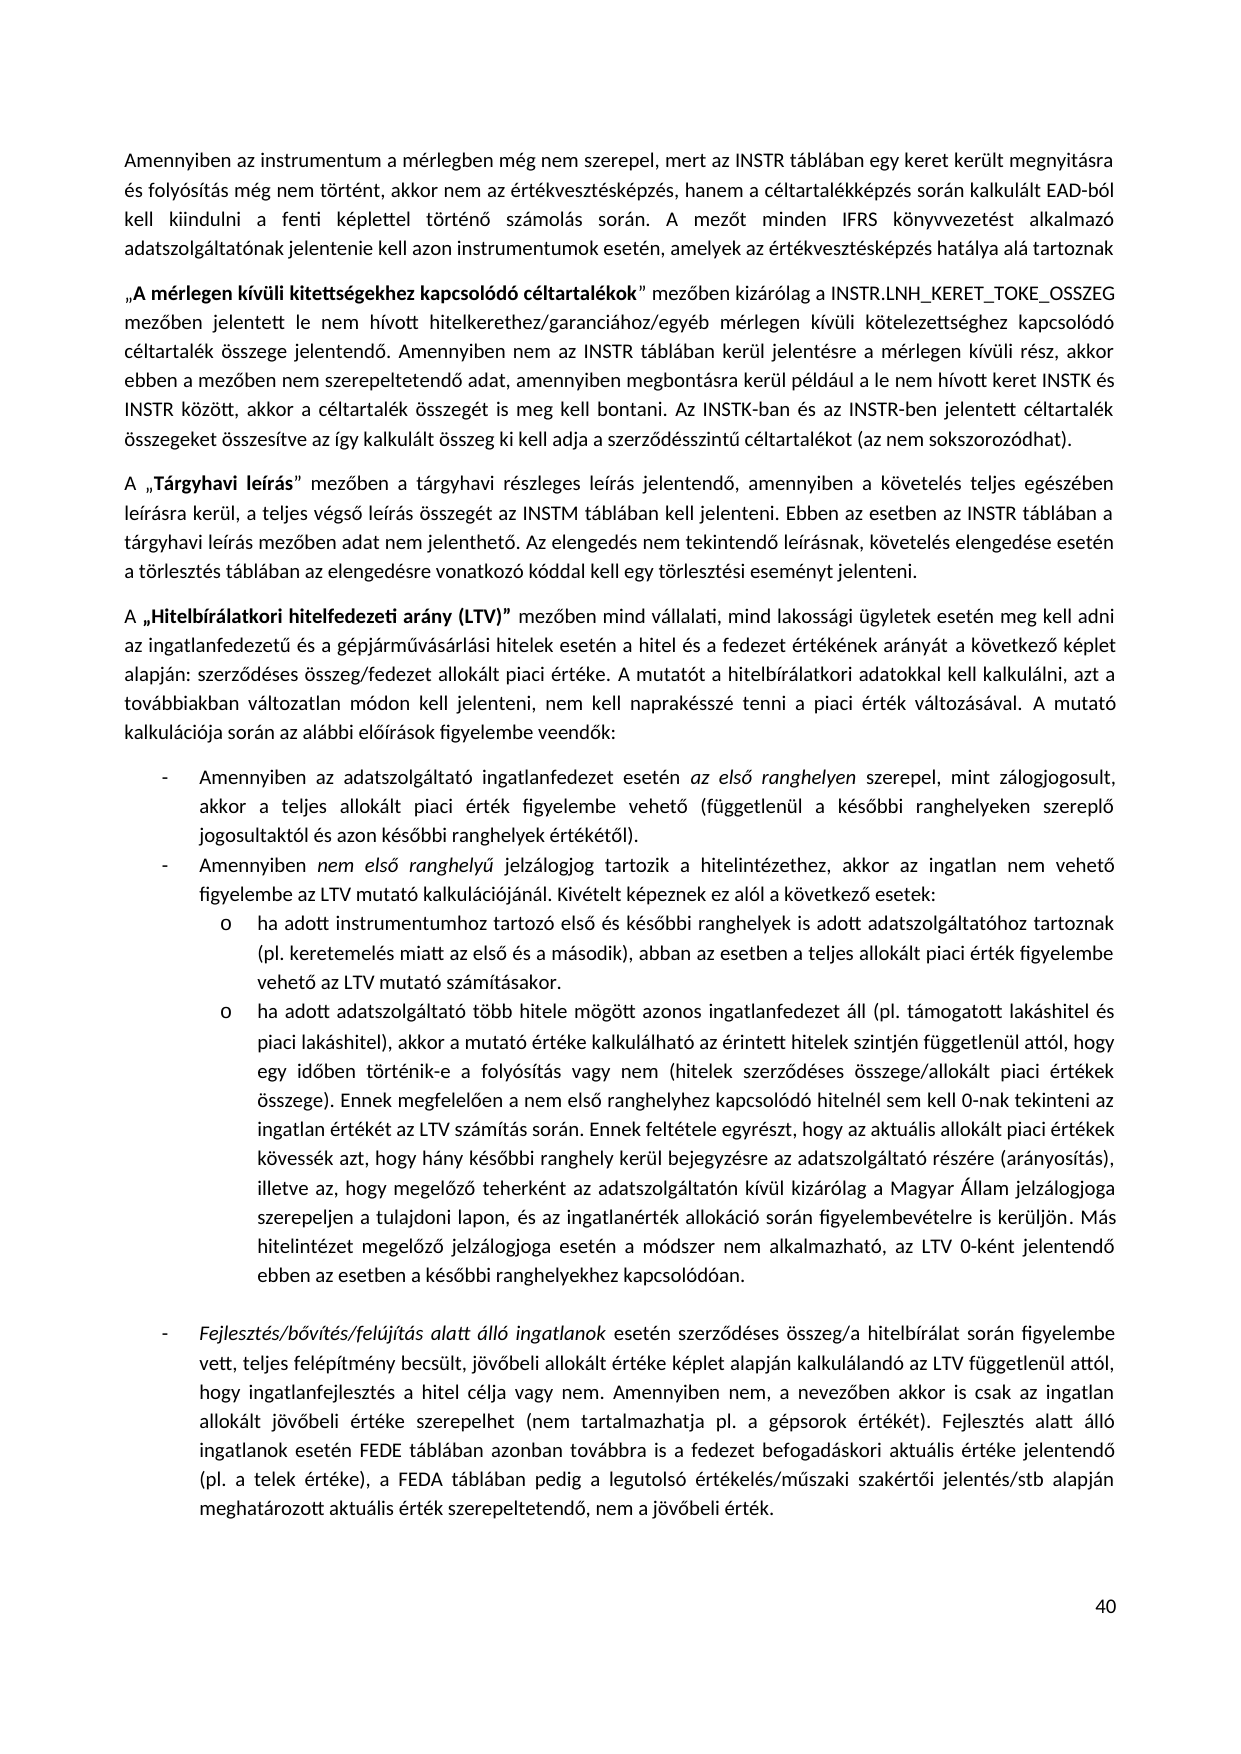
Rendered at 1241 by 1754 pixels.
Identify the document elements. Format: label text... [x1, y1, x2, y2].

list ha adott instrumentumhoz tartozó első és későbbi ranghelyek is adott adatszolgáltatóhoz tartoznak (pl. keretemelés miatt az első és a második), abban az esetben a teljes allokált piaci érték figyelembe vehető az LTV mutató számításakor. [219, 910, 1116, 995]
text A „Hitelbírálatkori hitelfedezeti arány (LTV)” mezőben mind vállalati, mind lakossági ügyletek esetén meg kell adni az ingatlanfedezetű és a gépjárművásárlási hitelek esetén a hitel és a fedezet értékének arányát a következő képlet alapján: szerződéses összeg/fedezet allokált piaci értéke. A mutatót a hitelbírálatkori adatokkal kell kalkulálni, azt a továbbiakban változatlan módon kell jelenteni, nem kell naprakésszé tenni a piaci érték változásával. A mutató kalkulációja során az alábbi előírások figyelembe veendők: [124, 603, 1116, 745]
list Amennyiben az adatszolgáltató ingatlanfedezet esetén az első ranghelyen szerepel, mint zálogjogosult, akkor a teljes allokált piaci érték figyelembe vehető (függetlenül a későbbi ranghelyeken szereplő jogosultaktól és azon későbbi ranghelyek értékétől). [162, 764, 1116, 848]
list Fejlesztés/bővítés/felújítás alatt álló ingatlanok esetén szerződéses összeg/a hitelbírálat során figyelembe vett, teljes felépítmény becsült, jövőbeli allokált értéke képlet alapján kalkulálandó az LTV függetlenül attól, hogy ingatlanfejlesztés a hitel célja vagy nem. Amennyiben nem, a nevezőben akkor is csak az ingatlan allokált jövőbeli értéke szerepelhet (nem tartalmazhatja pl. a gépsorok értékét). Fejlesztés alatt álló ingatlanok esetén FEDE táblában azonban továbbra is a fedezet befogadáskori aktuális értéke jelentendő (pl. a telek értéke), a FEDA táblában pedig a legutolsó értékelés/műszaki szakértői jelentés/stb alapján meghatározott aktuális érték szerepeltetendő, nem a jövőbeli érték. [162, 1321, 1116, 1521]
text A „Tárgyhavi leírás” mezőben a tárgyhavi részleges leírás jelentendő, amennyiben a követelés teljes egészében leírásra kerül, a teljes végső leírás összegét az INSTM táblában kell jelenteni. Ebben az esetben az INSTR táblában a tárgyhavi leírás mezőben adat nem jelenthető. Az elengedés nem tekintendő leírásnak, követelés elengedése esetén a törlesztés táblában az elengedésre vonatkozó kóddal kell egy törlesztési eseményt jelenteni. [124, 471, 1116, 583]
text „A mérlegen kívüli kitettségekhez kapcsolódó céltartalékok” mezőben kizárólag a INSTR.LNH_KERET_TOKE_OSSZEG mezőben jelentett le nem hívott hitelkerethez/garanciához/egyéb mérlegen kívüli kötelezettséghez kapcsolódó céltartalék összege jelentendő. Amennyiben nem az INSTR táblában kerül jelentésre a mérlegen kívüli rész, akkor ebben a mezőben nem szerepeltetendő adat, amennyiben megbontásra kerül például a le nem hívott keret INSTK és INSTR között, akkor a céltartalék összegét is meg kell bontani. Az INSTK-ban és az INSTR-ben jelentett céltartalék összegeket összesítve az így kalkulált összeg ki kell adja a szerződésszintű céltartalékot (az nem sokszorozódhat). [124, 280, 1116, 451]
text Amennyiben az instrumentum a mérlegben még nem szerepel, mert az INSTR táblában egy keret került megnyitásra és folyósítás még nem történt, akkor nem az értékvesztésképzés, hanem a céltartalékképzés során kalkulált EAD-ból kell kiindulni a fenti képlettel történő számolás során. A mezőt minden IFRS könyvvezetést alkalmazó adatszolgáltatónak jelentenie kell azon instrumentumok esetén, amelyek az értékvesztésképzés hatálya alá tartoznak [124, 148, 1116, 261]
list ha adott adatszolgáltató több hitele mögött azonos ingatlanfedezet áll (pl. támogatott lakáshitel és piaci lakáshitel), akkor a mutató értéke kalkulálható az érintett hitelek szintjén függetlenül attól, hogy egy időben történik-e a folyósítás vagy nem (hitelek szerződéses összege/allokált piaci értékek összege). Ennek megfelelően a nem első ranghelyhez kapcsolódó hitelnél sem kell 0-nak tekinteni az ingatlan értékét az LTV számítás során. Ennek feltétele egyrészt, hogy az aktuális allokált piaci értékek kövessék azt, hogy hány későbbi ranghely kerül bejegyzésre az adatszolgáltató részére (arányosítás), illetve az, hogy megelőző teherként az adatszolgáltatón kívül kizárólag a Magyar Állam jelzálogjoga szerepeljen a tulajdoni lapon, és az ingatlanérték allokáció során figyelembevételre is kerüljön. Más hitelintézet megelőző jelzálogjoga esetén a módszer nem alkalmazható, az LTV 0-ként jelentendő ebben az esetben a későbbi ranghelyekhez kapcsolódóan. [219, 999, 1116, 1288]
list Amennyiben nem első ranghelyű jelzálogjog tartozik a hitelintézethez, akkor az ingatlan nem vehető figyelembe az LTV mutató kalkulációjánál. Kivételt képeznek ez alól a következő esetek: [162, 852, 1116, 906]
